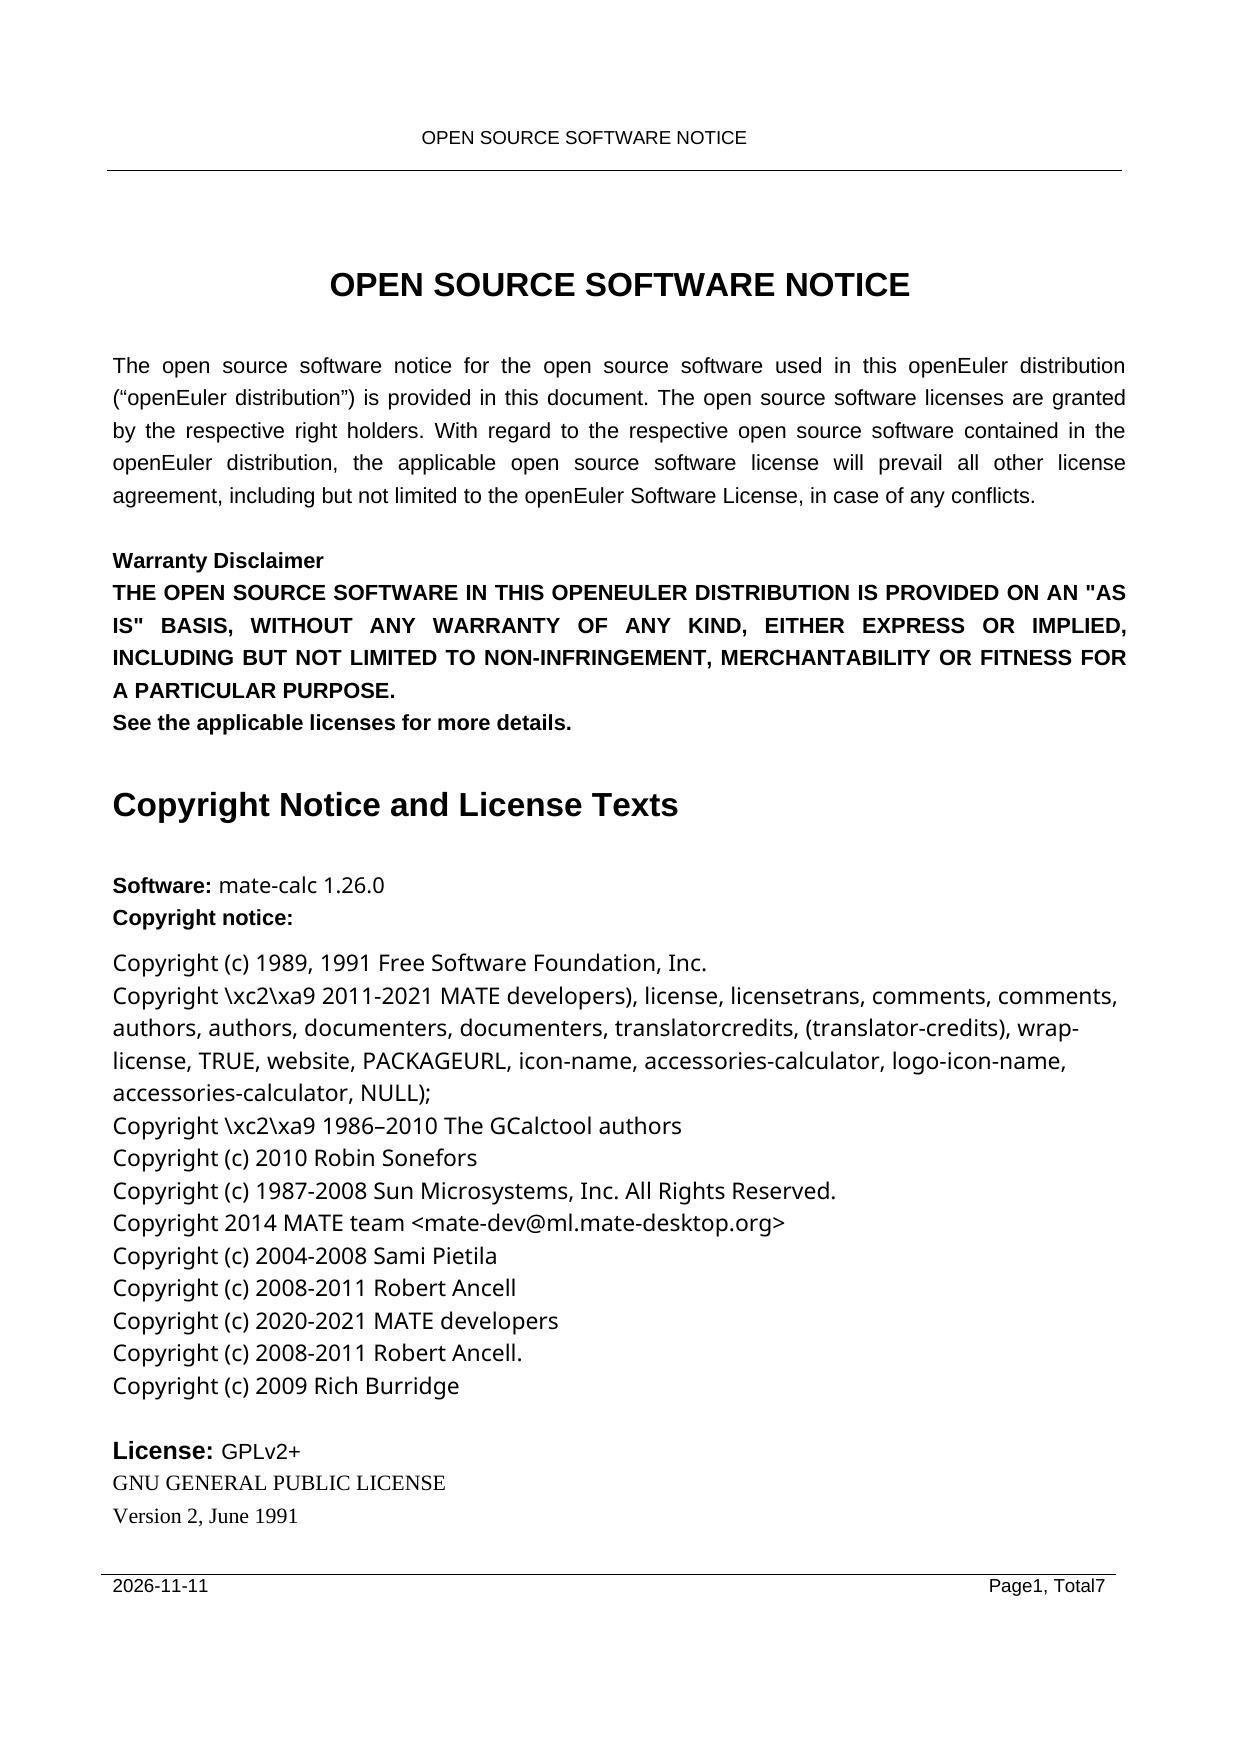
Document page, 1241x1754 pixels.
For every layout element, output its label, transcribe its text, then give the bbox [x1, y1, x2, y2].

title Software: mate-calc 1.26.0 [112, 869, 1128, 901]
text Copyright Notice and License Texts [112, 771, 1128, 836]
text OPEN SOURCE SOFTWARE NOTICE [112, 251, 1128, 316]
text Warranty Disclaimer [112, 544, 1128, 576]
text The open source software notice for the open source software used in this openEuler distribution (“openEuler distribution”) is provided in this document. The open source software licenses are granted by the respective right holders. With regard to the respective open source software contained in the openEuler distribution, the applicable open source software license will prevail all other license agreement, including but not limited to the openEuler Software License, in case of any conflicts. [112, 349, 1128, 511]
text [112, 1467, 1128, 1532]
text Copyright notice: [112, 901, 1128, 934]
text Copyright (c) 1989, 1991 Free Software Foundation, Inc. Copyright \xc2\xa9 2011-2021 MATE developers), license, licensetrans, comments, comments, authors, authors, documenters, documenters, translatorcredits, (translator-credits), wrap-license, TRUE, website, PACKAGEURL, icon-name, accessories-calculator, logo-icon-name, accessories-calculator, NULL); Copyright \xc2\xa9 1986–2010 The GCalctool authors Copyright (c) 2010 Robin Sonefors Copyright (c) 1987-2008 Sun Microsystems, Inc. All Rights Reserved. Copyright 2014 MATE team <mate-dev@ml.mate-desktop.org> Copyright (c) 2004-2008 Sami Pietila Copyright (c) 2008-2011 Robert Ancell Copyright (c) 2020-2021 MATE developers Copyright (c) 2008-2011 Robert Ancell. Copyright (c) 2009 Rich Burridge [112, 947, 1128, 1434]
text THE OPEN SOURCE SOFTWARE IN THIS OPENEULER DISTRIBUTION IS PROVIDED ON AN "AS IS" BASIS, WITHOUT ANY WARRANTY OF ANY KIND, EITHER EXPRESS OR IMPLIED, INCLUDING BUT NOT LIMITED TO NON-INFRINGEMENT, MERCHANTABILITY OR FITNESS FOR A PARTICULAR PURPOSE. See the applicable licenses for more details. [112, 576, 1128, 739]
text License: GPLv2+ [112, 1434, 1128, 1467]
